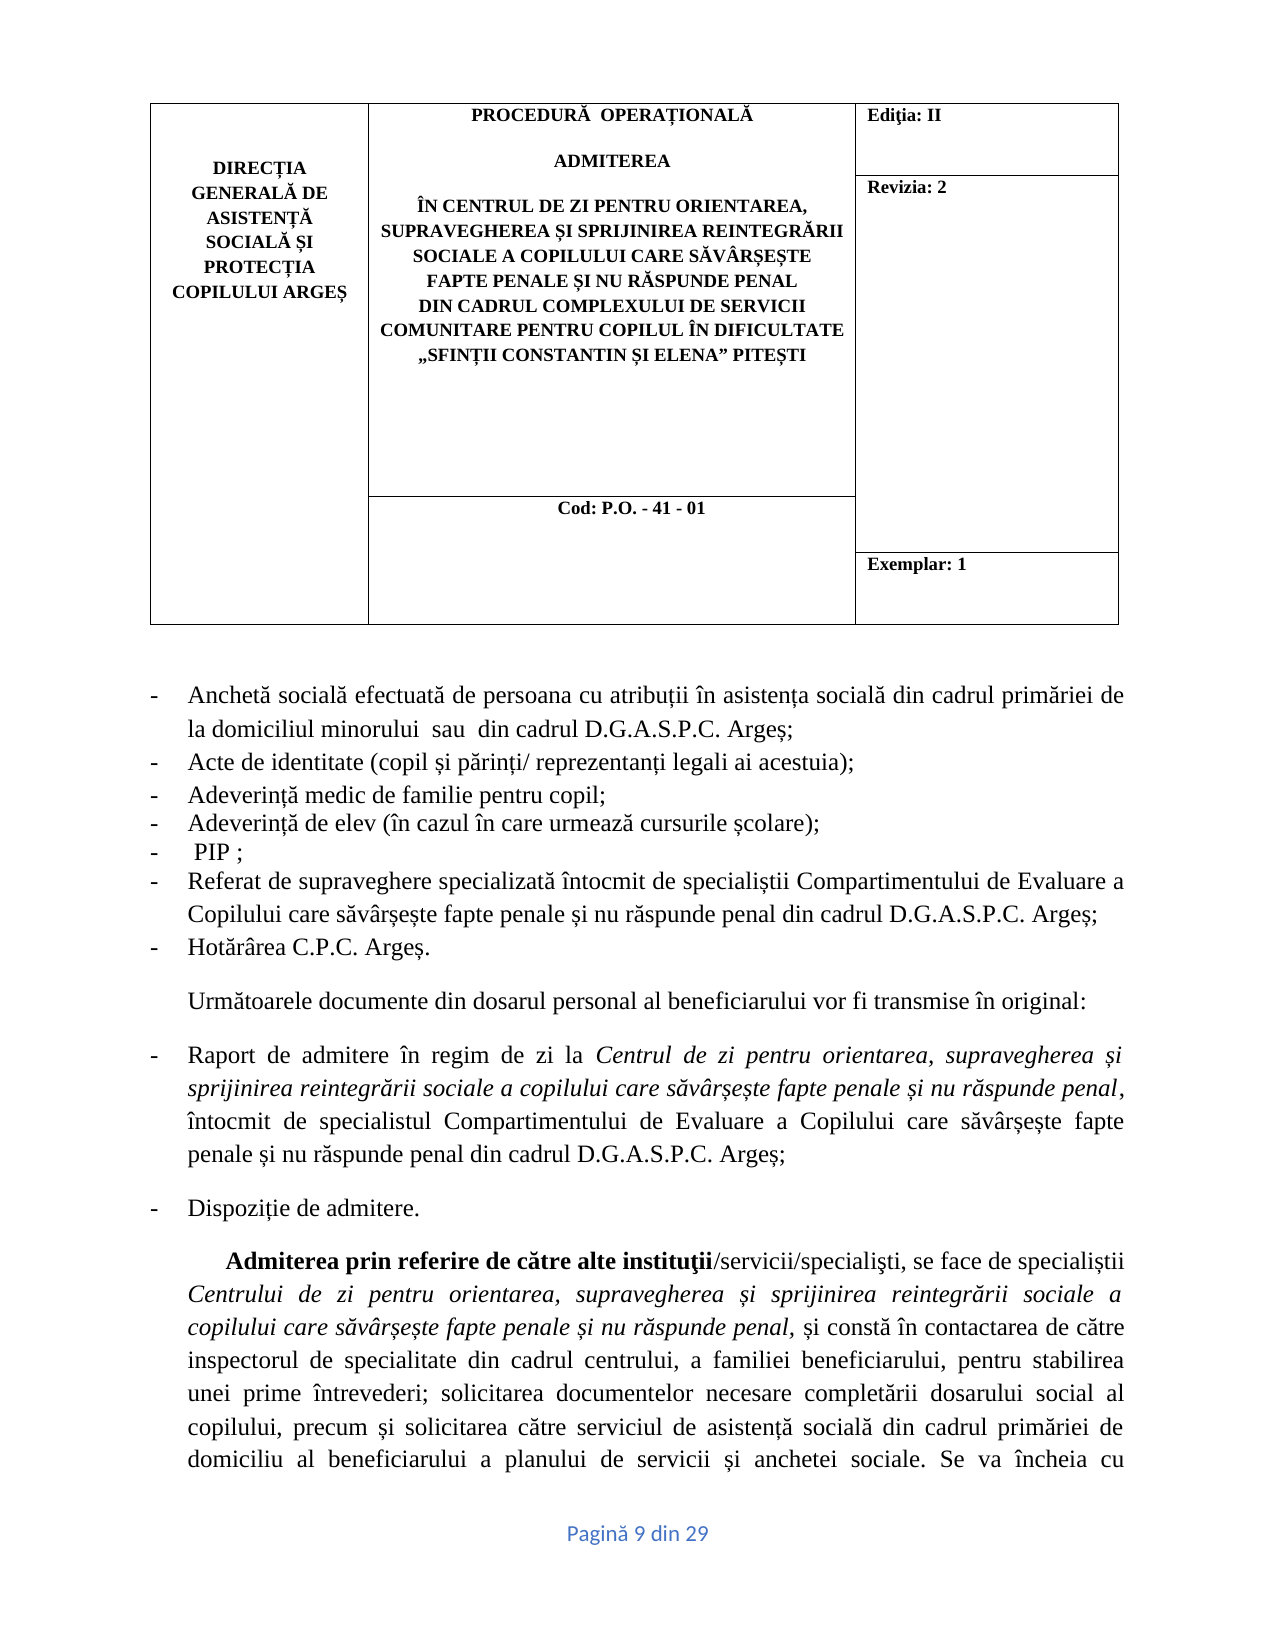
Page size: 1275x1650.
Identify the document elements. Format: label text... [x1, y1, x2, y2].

list Anchetă socială efectuată de persoana cu atribuții în asistența socială din cadrul primăriei de la domiciliul minorului sau din cadrul D.G.A.S.P.C. Argeș; [150, 681, 1125, 742]
list Acte de identitate (copil și părinți/ reprezentanți legali ai acestuia); [150, 747, 1125, 775]
text Admiterea prin referire de către alte instituţii/servicii/specialişti, se face de specialiștii Centrului de zi pentru orientarea, supravegherea și sprijinirea reintegrării sociale a copilului care săvârșește fapte penale și nu răspunde penal, și constă în contactarea de către inspectorul de specialitate din cadrul centrului, a familiei beneficiarului, pentru stabilirea unei prime întrevederi; solicitarea documentelor necesare completării dosarului social al copilului, precum și solicitarea către serviciul de asistență socială din cadrul primăriei de domiciliu al beneficiarului a planului de servicii și anchetei sociale. Se va încheia cu reprezentanții legali ai beneficiarului, Contractul de furnizare servicii pentru serviciul social Centrul de zi pentru orientarea, supravegherea și sprijinirea reintegrării sociale a copilului care săvârșește fapte penale și nu răspunde penal, de către șeful de complex, în baza Dispoziției Nr. 877/ 12.05.2021. [187, 1246, 1125, 1473]
list PIP ; [150, 837, 1125, 866]
list Referat de supraveghere specializată întocmit de specialiștii Compartimentului de Evaluare a Copilului care săvârșește fapte penale și nu răspunde penal din cadrul D.G.A.S.P.C. Argeș; [150, 866, 1125, 928]
list Dispoziție de admitere. [150, 1193, 1125, 1221]
text Următoarele documente din dosarul personal al beneficiarului vor fi transmise în original: [187, 986, 1125, 1014]
list Raport de admitere în regim de zi la Centrul de zi pentru orientarea, supravegherea și sprijinirea reintegrării sociale a copilului care săvârșește fapte penale și nu răspunde penal, întocmit de specialistul Compartimentului de Evaluare a Copilului care săvârșește fapte penale și nu răspunde penal din cadrul D.G.A.S.P.C. Argeș; [150, 1040, 1125, 1167]
list Adeverință de elev (în cazul în care urmează cursurile școlare); [150, 808, 1125, 837]
list Adeverință medic de familie pentru copil; [150, 780, 1125, 808]
list Hotărârea C.P.C. Argeș. [150, 932, 1125, 961]
